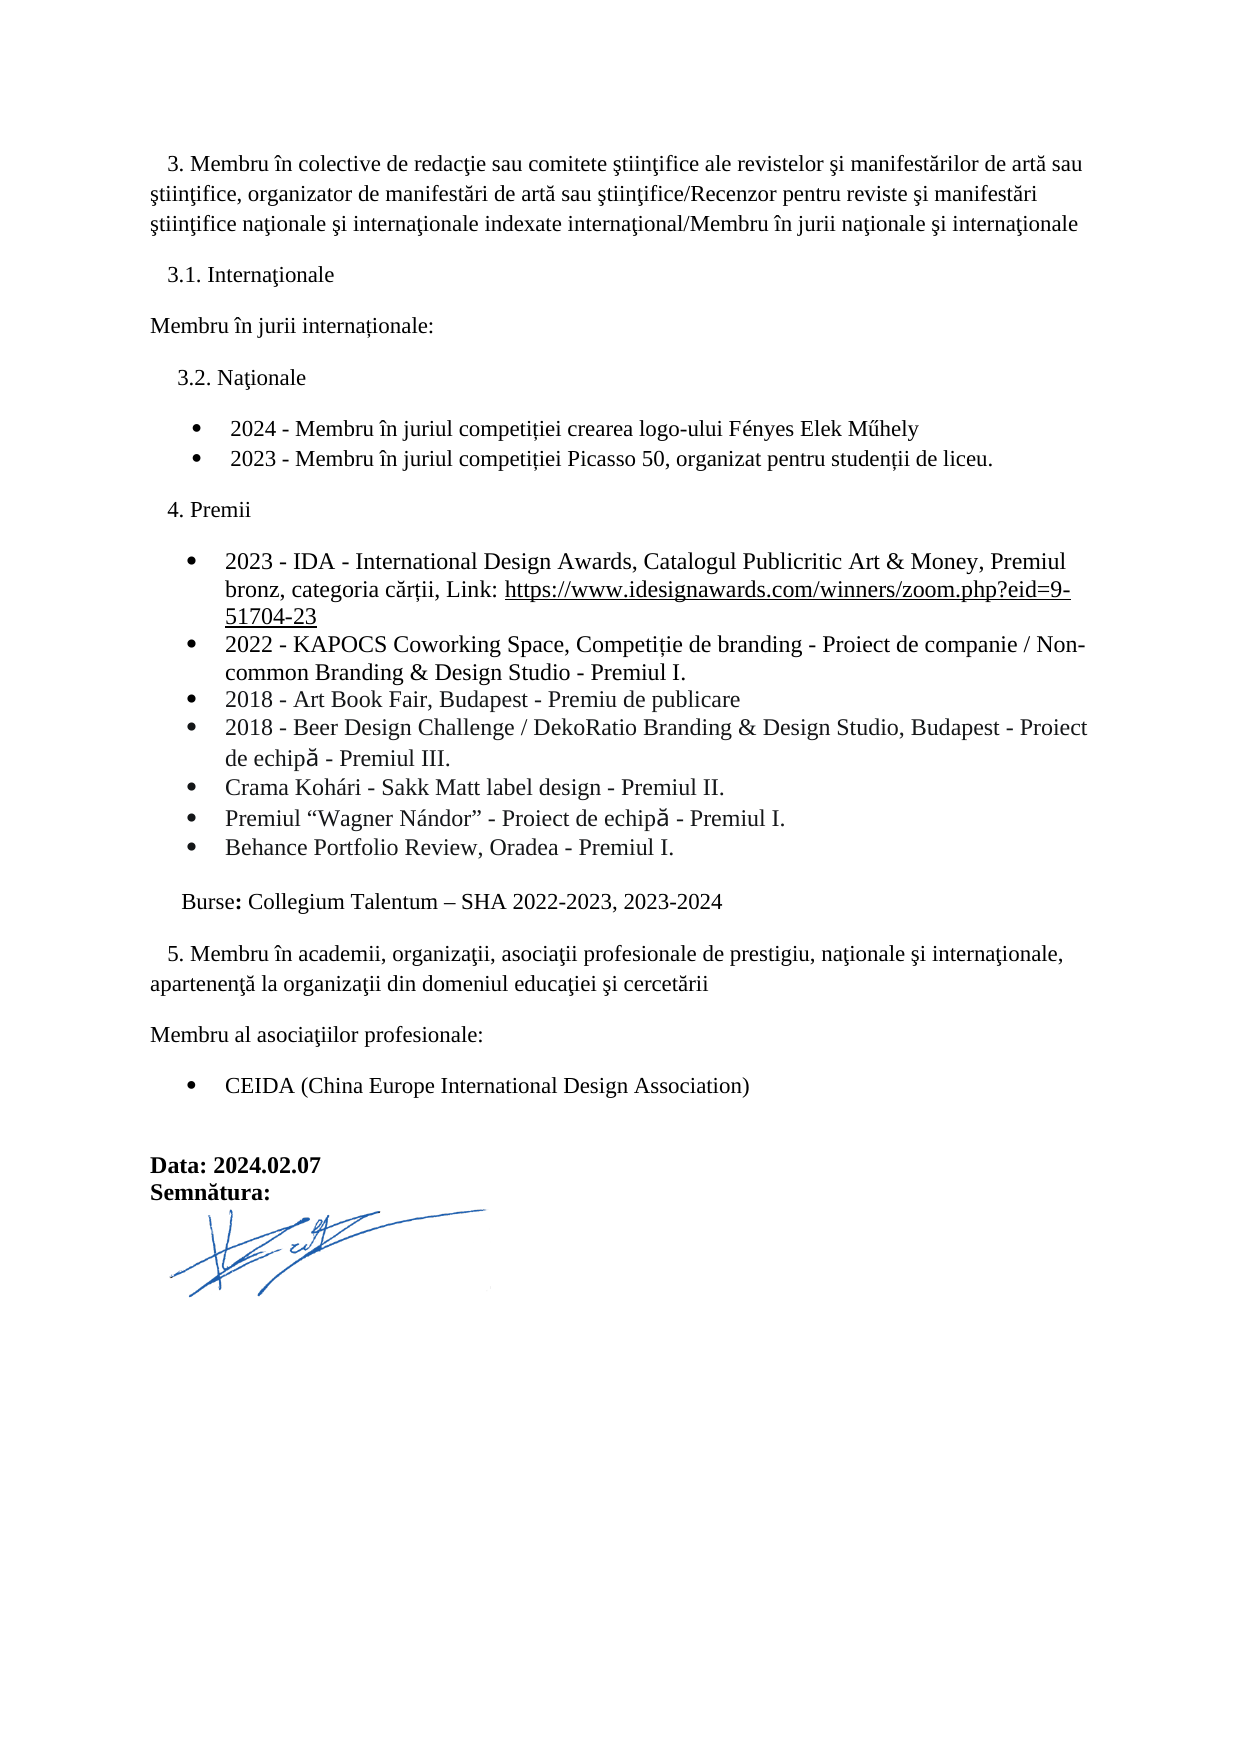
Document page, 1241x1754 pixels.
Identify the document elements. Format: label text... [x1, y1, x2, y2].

list 2018 - Art Book Fair, Budapest - Premiu de publicare [187, 685, 1090, 713]
list Behance Portfolio Review, Oradea - Premiul I. [187, 833, 1090, 861]
text 3.2. Naţionale [150, 363, 1090, 390]
text 4. Premii [150, 496, 1090, 522]
text 3.1. Internaţionale [150, 261, 1090, 288]
text 5. Membru în academii, organizaţii, asociaţii profesionale de prestigiu, naţionale şi internaţionale, apartenenţă la organizaţii din domeniul educaţiei şi cercetării [150, 940, 1090, 996]
list CEIDA (China Europe International Design Association) [187, 1072, 1090, 1098]
text Semnătura: [150, 1178, 1090, 1206]
picture [162, 1206, 491, 1303]
list Premiul “Wagner Nándor” - Proiect de echipă - Premiul I. [187, 801, 1090, 833]
text Membru al asociaţiilor profesionale: [150, 1021, 1090, 1047]
list 2023 - IDA - International Design Awards, Catalogul Publicritic Art & Money, Premiul bronz, categoria cărții, Link: https://www.idesignawards.com/winners/zoom.php?eid=9-51704-23 [187, 547, 1090, 630]
text Burse: Collegium Talentum – SHA 2022-2023, 2023-2024 [150, 888, 1090, 915]
list 2024 - Membru în juriul competiției crearea logo-ului Fényes Elek Műhely [193, 415, 1090, 441]
list Crama Kohári - Sakk Matt label design - Premiul II. [187, 773, 1090, 801]
list 2018 - Beer Design Challenge / DekoRatio Branding & Design Studio, Budapest - Proiect de echipă - Premiul III. [187, 713, 1090, 773]
list 2022 - KAPOCS Coworking Space, Competiție de branding - Proiect de companie / Non-common Branding & Design Studio - Premiul I. [187, 630, 1090, 685]
text Membru în jurii internaționale: [150, 312, 1090, 339]
text 3. Membru în colective de redacţie sau comitete ştiinţifice ale revistelor şi manifestărilor de artă sau ştiinţifice, organizator de manifestări de artă sau ştiinţifice/Recenzor pentru reviste şi manifestări ştiinţifice naţionale şi internaţionale indexate internaţional/Membru în jurii naţionale şi internaţionale [150, 150, 1090, 237]
text Data: 2024.02.07 [150, 1151, 1090, 1178]
list 2023 - Membru în juriul competiției Picasso 50, organizat pentru studenții de liceu. [193, 445, 1090, 471]
